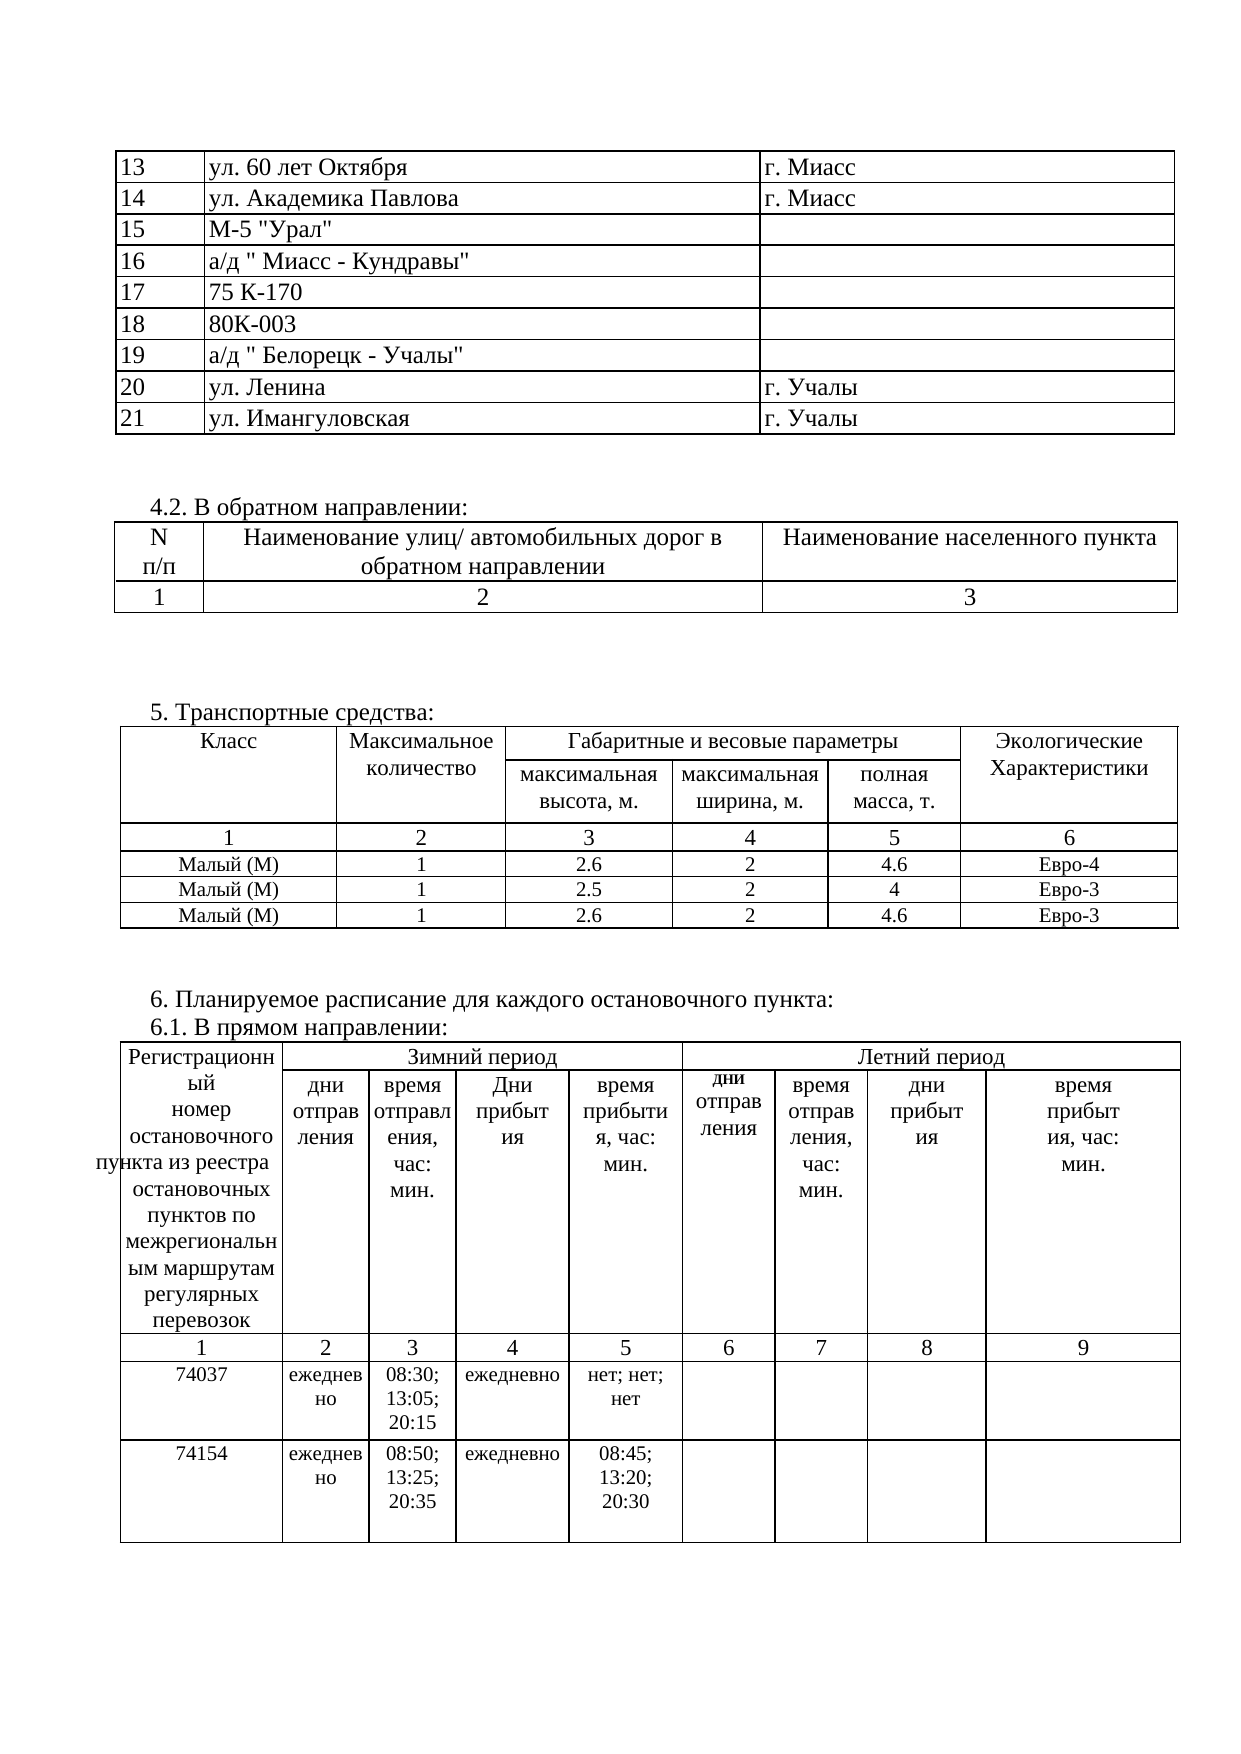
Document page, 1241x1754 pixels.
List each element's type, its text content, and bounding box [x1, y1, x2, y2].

table_cell а/д " Миасс - Кундравы" [205, 246, 759, 276]
table_cell 2 [337, 824, 505, 850]
table_cell 4 [673, 824, 827, 850]
table_cell М-5 "Урал" [205, 215, 759, 244]
table_cell ежедневно [283, 1362, 368, 1439]
table_cell 16 [117, 246, 204, 276]
table_cell г. Учалы [761, 403, 1174, 433]
table_header Зимний период [283, 1043, 682, 1069]
table_cell [683, 1362, 774, 1439]
table_cell 2 [673, 852, 827, 876]
table_cell а/д " Белорецк - Учалы" [205, 340, 759, 370]
table_cell время отправ ления, час: мин. [776, 1071, 867, 1333]
table_cell 74154 [121, 1441, 282, 1542]
table_cell 2 [283, 1334, 368, 1361]
table_cell 74037 [121, 1362, 282, 1439]
text 6.1. В прямом направлении: [150, 1012, 1090, 1041]
table_cell 1 [337, 852, 505, 876]
table_cell максимальная ширина, м. [673, 761, 827, 822]
table_cell 17 [117, 277, 204, 307]
table_cell ДНИ отправ ления [683, 1071, 774, 1333]
table_cell 6 [683, 1334, 774, 1361]
table_cell 1 [115, 581, 203, 611]
table_header Класс [121, 727, 336, 822]
table_cell 80К-003 [205, 309, 759, 339]
table_cell 5 [570, 1334, 682, 1361]
table_cell Малый (М) [121, 903, 336, 927]
table_cell 15 [117, 215, 204, 244]
table_cell 19 [117, 340, 204, 370]
table_cell [761, 215, 1174, 244]
table_cell 2.6 [506, 852, 672, 876]
table_cell 1 [121, 1334, 282, 1361]
table_cell [761, 340, 1174, 370]
table_cell г. Учалы [761, 372, 1174, 402]
table_header Габаритные и весовые параметры [506, 727, 960, 759]
table_cell г. Миасс [761, 152, 1174, 181]
table_cell 2 [204, 582, 762, 611]
table_header Летний период [683, 1043, 1180, 1069]
table_cell Евро-4 [961, 852, 1177, 876]
table_cell полная масса, т. [829, 761, 960, 822]
table_header Максимальное количество [337, 727, 505, 822]
table_cell [776, 1362, 867, 1439]
table_cell Евро-3 [961, 877, 1177, 901]
table_cell Дни прибыт ия [457, 1071, 568, 1333]
text 4.2. В обратном направлении: [150, 492, 1090, 521]
table_cell 3 [763, 580, 1177, 611]
table_cell ежедневно [457, 1441, 568, 1542]
table_header Наименование населенного пункта [763, 523, 1177, 580]
table_cell 14 [117, 183, 204, 213]
text 5. Транспортные средства: [150, 697, 1090, 726]
table_cell 08:30; 13:05; 20:15 [370, 1362, 455, 1439]
table_cell время отправл ения, час: мин. [370, 1071, 455, 1333]
table_cell [683, 1441, 774, 1542]
table_cell 2 [673, 877, 827, 901]
table_cell 2 [673, 903, 827, 927]
table_cell 08:50; 13:25; 20:35 [370, 1441, 455, 1542]
table_header Экологические Характеристики [961, 727, 1177, 822]
table_cell Малый (М) [121, 852, 336, 876]
table_cell 3 [506, 824, 672, 850]
table_cell 18 [117, 309, 204, 339]
table_cell [761, 309, 1174, 339]
table_cell время прибыт ия, час: мин. [987, 1071, 1180, 1333]
table_cell 2.5 [506, 877, 672, 901]
table_cell [987, 1441, 1180, 1542]
table_cell Малый (М) [121, 877, 336, 901]
table_cell [761, 246, 1174, 276]
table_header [121, 1043, 282, 1333]
table_cell 13 [117, 152, 204, 181]
table_cell 1 [337, 877, 505, 901]
table_cell [761, 277, 1174, 307]
table_cell ул. Академика Павлова [205, 183, 759, 213]
table_cell 3 [370, 1334, 455, 1361]
table_header N п/п [115, 523, 203, 580]
table_cell ул. 60 лет Октября [205, 152, 759, 181]
table_cell 2.6 [506, 903, 672, 927]
table_cell [776, 1441, 867, 1542]
text 6. Планируемое расписание для каждого остановочного пункта: [150, 984, 1090, 1012]
table_cell 6 [961, 824, 1177, 850]
table_cell 21 [117, 403, 204, 433]
table_cell 1 [121, 824, 336, 850]
table_cell [868, 1362, 985, 1439]
table_cell ежедневно [457, 1362, 568, 1439]
table_cell Евро-3 [961, 903, 1177, 927]
table_cell ул. Ленина [205, 372, 759, 402]
table_cell 4.6 [829, 903, 960, 927]
table_cell 4.6 [829, 852, 960, 876]
table_cell 4 [457, 1334, 568, 1361]
table_cell г. Миасс [761, 183, 1174, 213]
table_cell ул. Имангуловская [205, 403, 759, 433]
table_cell 4 [829, 877, 960, 901]
table_cell нет; нет; нет [570, 1362, 682, 1439]
table_cell 9 [987, 1334, 1180, 1361]
table_cell 75 К-170 [205, 277, 759, 307]
table_cell [987, 1362, 1180, 1439]
table_header Наименование улиц/ автомобильных дорог в обратном направлении [204, 523, 762, 580]
table_cell 5 [829, 824, 960, 850]
table_cell дни отправ ления [283, 1071, 368, 1333]
table_cell время прибыти я, час: мин. [570, 1071, 682, 1333]
table_cell 8 [868, 1334, 985, 1361]
table_cell дни прибыт ия [868, 1071, 985, 1333]
table_cell 7 [776, 1334, 867, 1361]
table_cell 20 [117, 372, 204, 402]
table_cell ежедневно [283, 1441, 368, 1542]
table_cell [868, 1441, 985, 1542]
table_cell максимальная высота, м. [506, 761, 672, 822]
table_cell 08:45; 13:20; 20:30 [570, 1441, 682, 1542]
table_cell 1 [337, 903, 505, 927]
